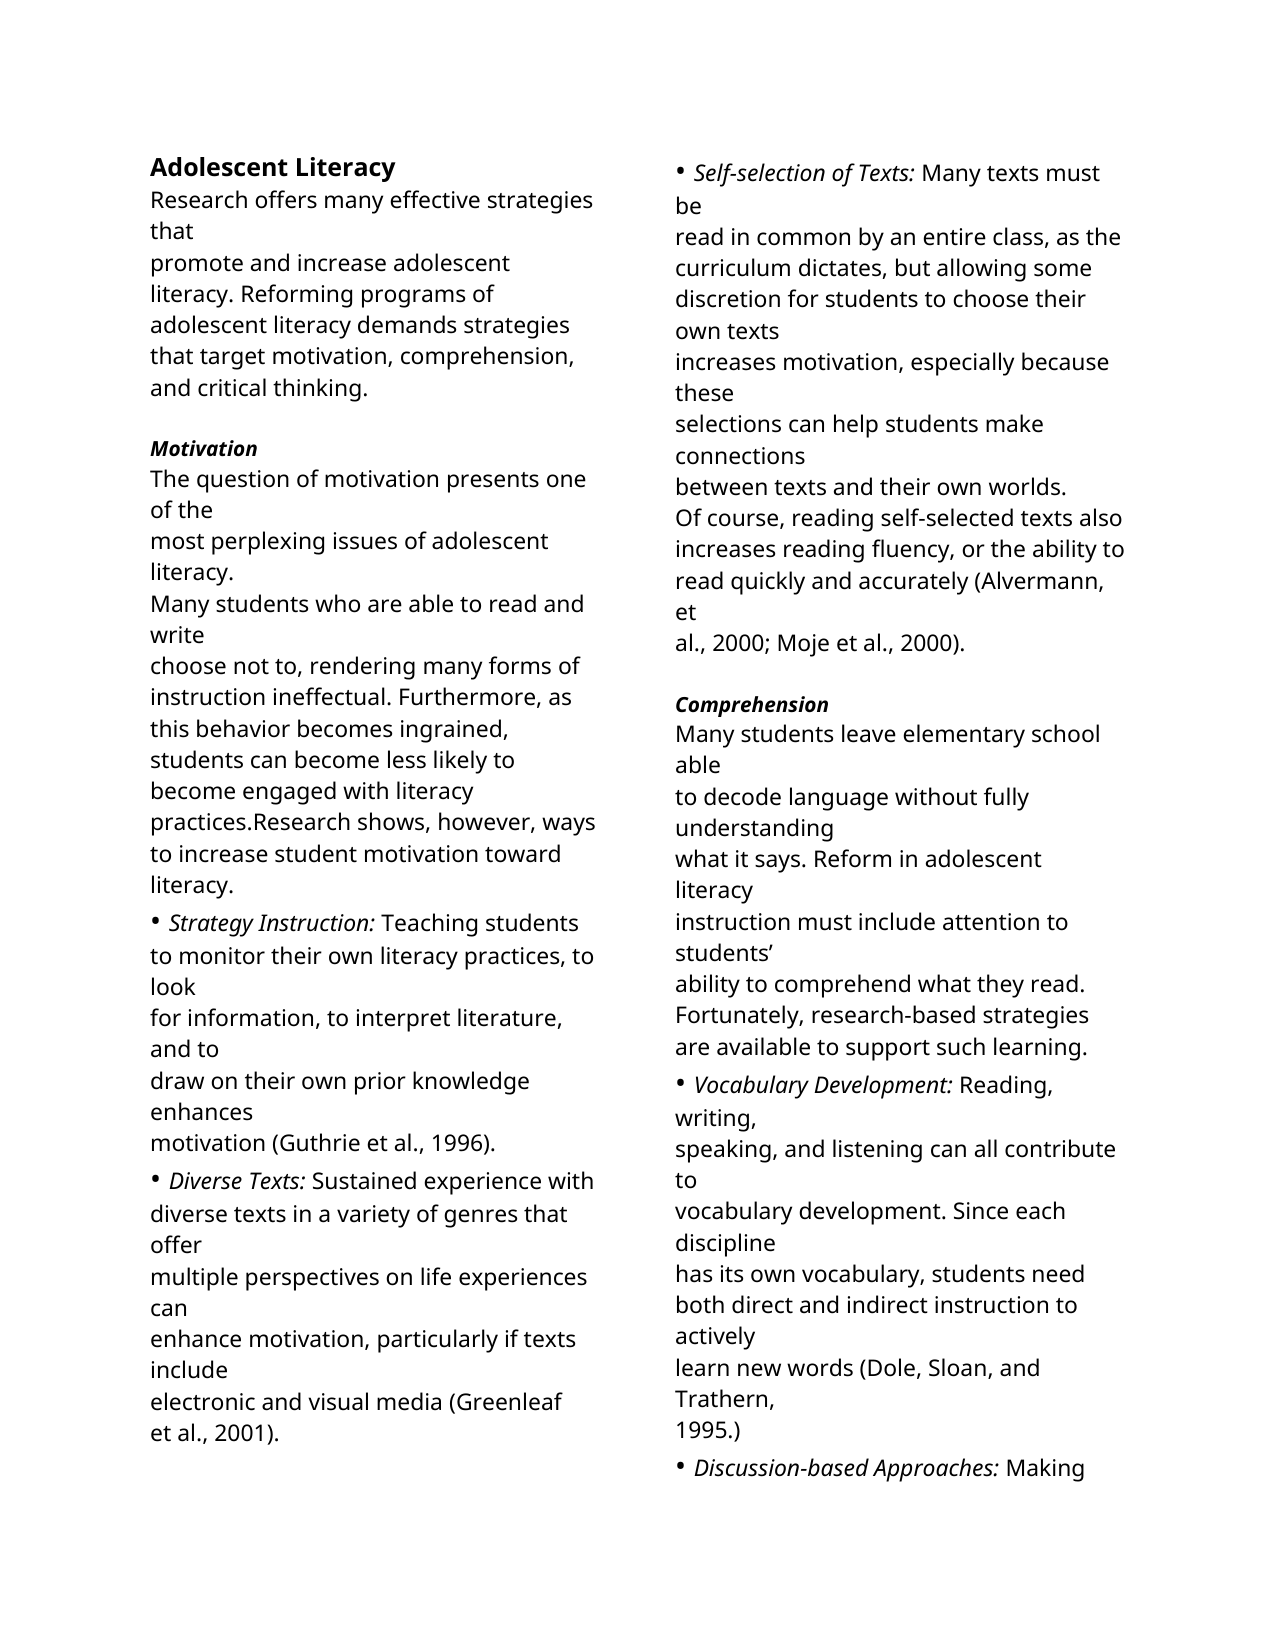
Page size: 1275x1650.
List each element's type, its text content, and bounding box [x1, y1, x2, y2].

text et al., 2001). [150, 1417, 600, 1448]
text Comprehension [675, 690, 1125, 718]
text Many students who are able to read and write [150, 587, 600, 650]
text diverse texts in a variety of genres that offer [150, 1198, 600, 1261]
text read quickly and accurately (Alvermann, et [675, 565, 1125, 627]
text most perplexing issues of adolescent literacy. [150, 525, 600, 587]
text choose not to, rendering many forms of instruction ineffectual. Furthermore, as this behavior becomes ingrained, students can become less likely to become engaged with literacy practices.Research shows, however, ways to increase student motivation toward literacy. [150, 650, 600, 900]
text al., 2000; Moje et al., 2000). [675, 627, 1125, 658]
text promote and increase adolescent literacy. Reforming programs of adolescent literacy demands strategies that target motivation, comprehension, and critical thinking. [150, 247, 600, 403]
text • Diverse Texts: Sustained experience with [150, 1158, 600, 1198]
text has its own vocabulary, students need [675, 1258, 1125, 1289]
text ability to comprehend what they read. Fortunately, research-based strategies are available to support such learning. [675, 968, 1125, 1062]
text what it says. Reform in adolescent literacy [675, 843, 1125, 906]
text electronic and visual media (Greenleaf [150, 1386, 600, 1417]
text between texts and their own worlds. [675, 471, 1125, 502]
text speaking, and listening can all contribute to [675, 1133, 1125, 1195]
text vocabulary development. Since each discipline [675, 1195, 1125, 1258]
text both direct and indirect instruction to actively [675, 1289, 1125, 1352]
text selections can help students make connections [675, 408, 1125, 471]
text Of course, reading self-selected texts also [675, 502, 1125, 533]
text draw on their own prior knowledge enhances [150, 1065, 600, 1127]
text The question of motivation presents one of the [150, 462, 600, 525]
text • Discussion-based Approaches: Making [675, 1445, 1125, 1485]
text for information, to interpret literature, and to [150, 1002, 600, 1065]
text motivation (Guthrie et al., 1996). [150, 1127, 600, 1158]
text • Vocabulary Development: Reading, writing, [675, 1062, 1125, 1133]
text to decode language without fully understanding [675, 781, 1125, 843]
text increases motivation, especially because these [675, 346, 1125, 408]
text Research offers many effective strategies that [150, 184, 600, 247]
text multiple perspectives on life experiences can [150, 1261, 600, 1323]
text Motivation [150, 434, 600, 462]
text 1995.) [675, 1414, 1125, 1445]
text learn new words (Dole, Sloan, and Trathern, [675, 1352, 1125, 1414]
text instruction must include attention to students’ [675, 906, 1125, 968]
text • Strategy Instruction: Teaching students to monitor their own literacy practices, to look [150, 900, 600, 1002]
text read in common by an entire class, as the curriculum dictates, but allowing some discretion for students to choose their own texts [675, 221, 1125, 346]
text enhance motivation, particularly if texts include [150, 1323, 600, 1386]
text Adolescent Literacy [150, 150, 600, 184]
text Many students leave elementary school able [675, 718, 1125, 781]
text • Self-selection of Texts: Many texts must be [675, 150, 1125, 221]
text increases reading fluency, or the ability to [675, 533, 1125, 565]
